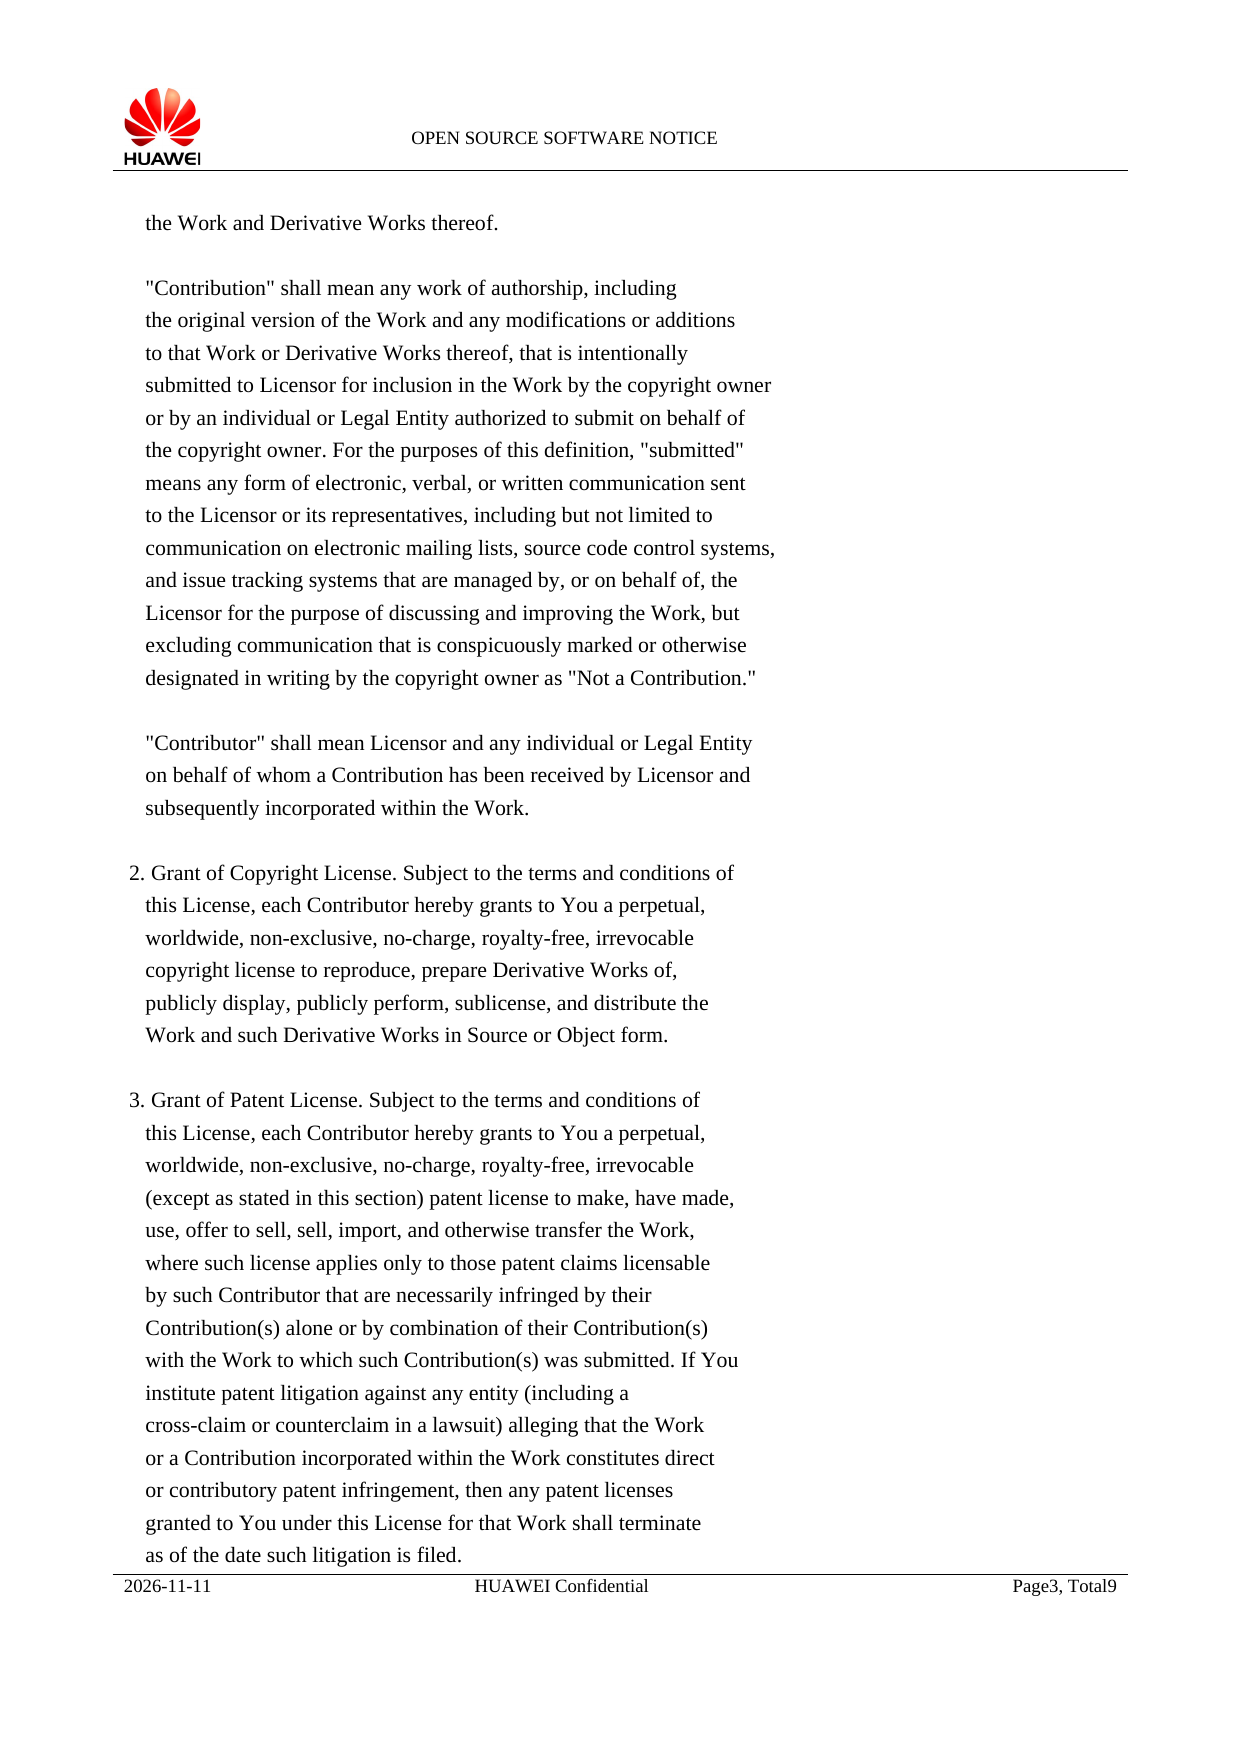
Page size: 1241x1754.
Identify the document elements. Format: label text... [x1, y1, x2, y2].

picture [124, 88, 201, 165]
